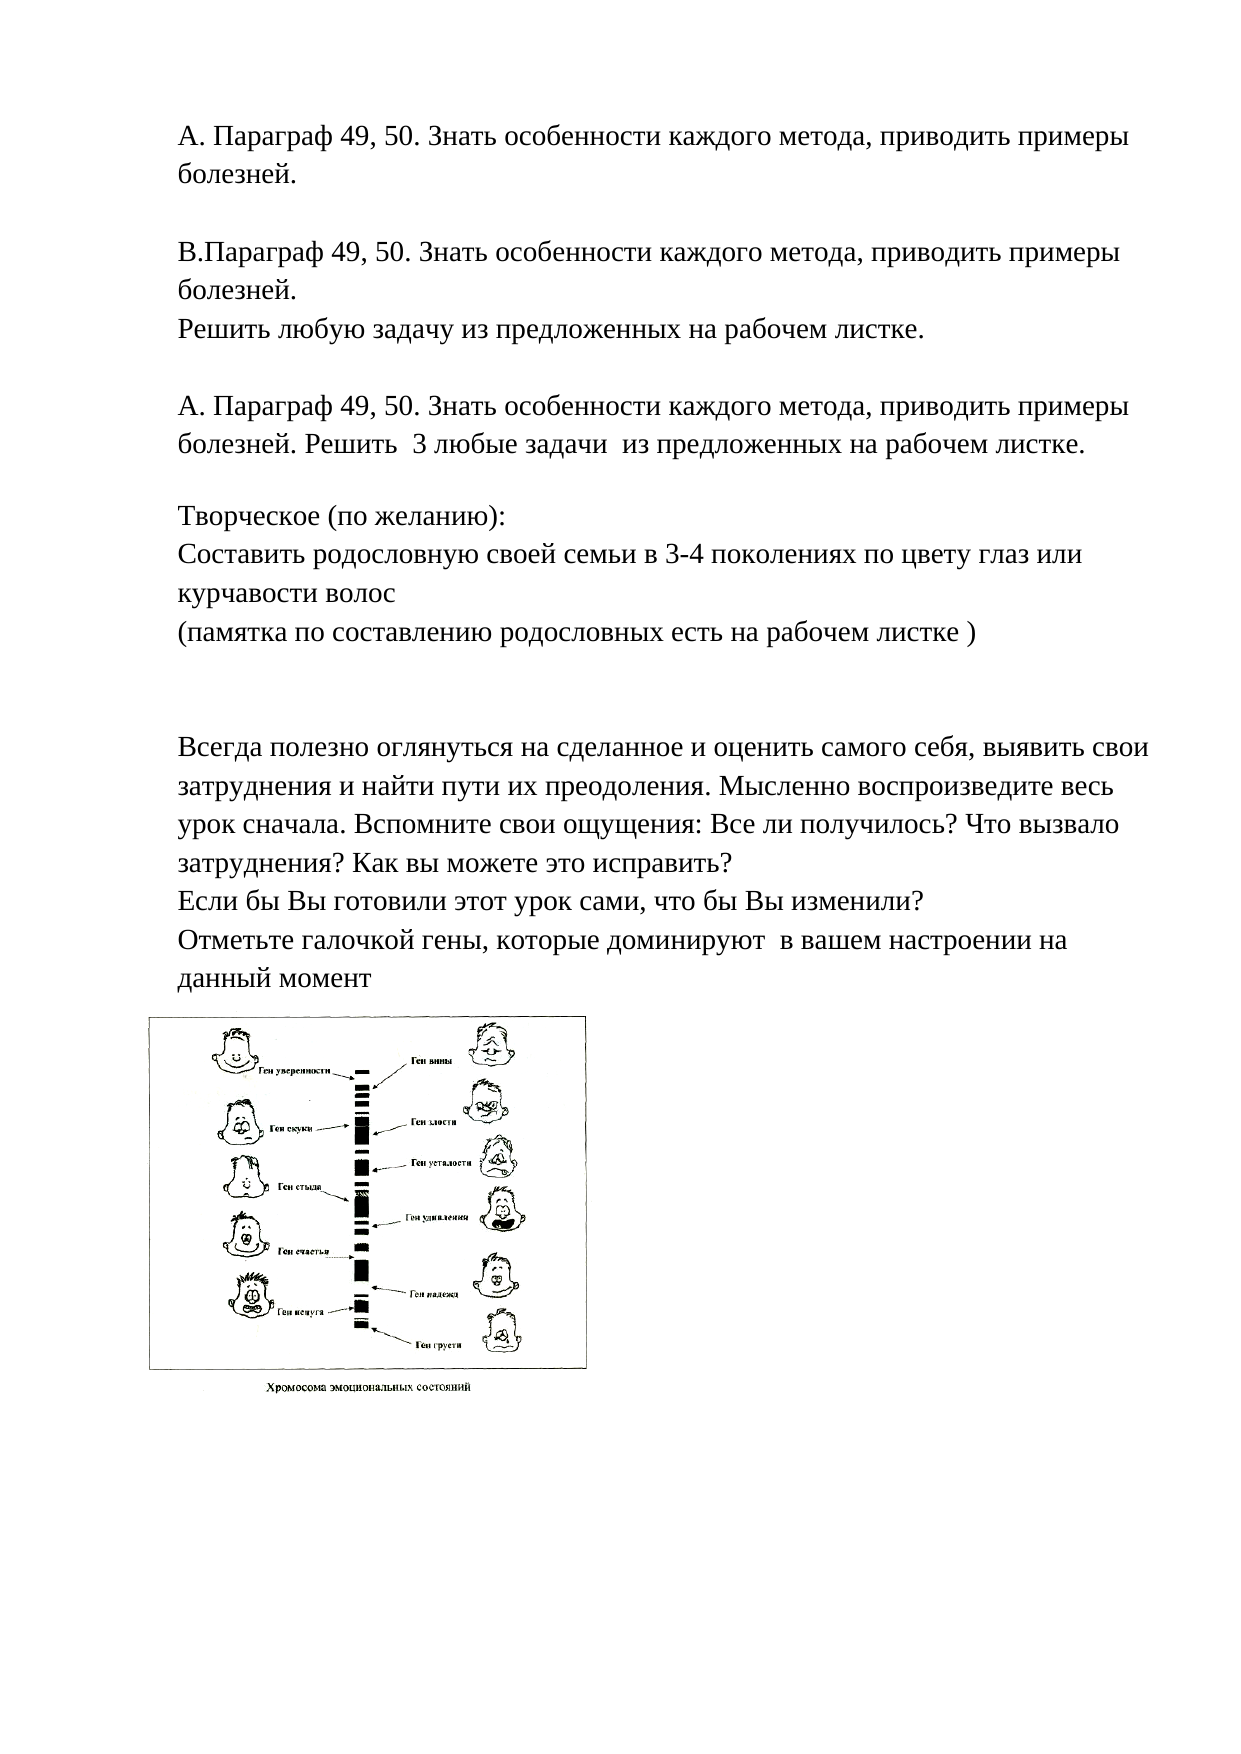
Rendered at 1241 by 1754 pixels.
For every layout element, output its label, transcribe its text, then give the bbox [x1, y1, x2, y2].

text А. Параграф 49, 50. Знать особенности каждого метода, приводить примеры болезней. Решить 3 любые задачи из предложенных на рабочем листке. [177, 388, 1152, 460]
text Творческое (по желанию): [177, 498, 1152, 532]
text (памятка по составлению родословных есть на рабочем листке ) [177, 614, 1152, 647]
text А. Параграф 49, 50. Знать особенности каждого метода, приводить примеры болезней. [177, 118, 1152, 190]
text В.Параграф 49, 50. Знать особенности каждого метода, приводить примеры болезней. [177, 234, 1152, 306]
text Всегда полезно оглянуться на сделанное и оценить самого себя, выявить свои затруднения и найти пути их преодоления. Мысленно воспроизведите весь урок сначала. Вспомните свои ощущения: Все ли получилось? Что вызвало затруднения? Как вы можете это исправить? [177, 729, 1152, 878]
text Составить родословную своей семьи в 3-4 поколениях по цвету глаз или курчавости волос [177, 537, 1152, 609]
text Отметьте галочкой гены, которые доминируют в вашем настроении на данный момент [177, 922, 1152, 994]
text Решить любую задачу из предложенных на рабочем листке. [177, 311, 1152, 344]
text Если бы Вы готовили этот урок сами, что бы Вы изменили? [177, 883, 1152, 917]
